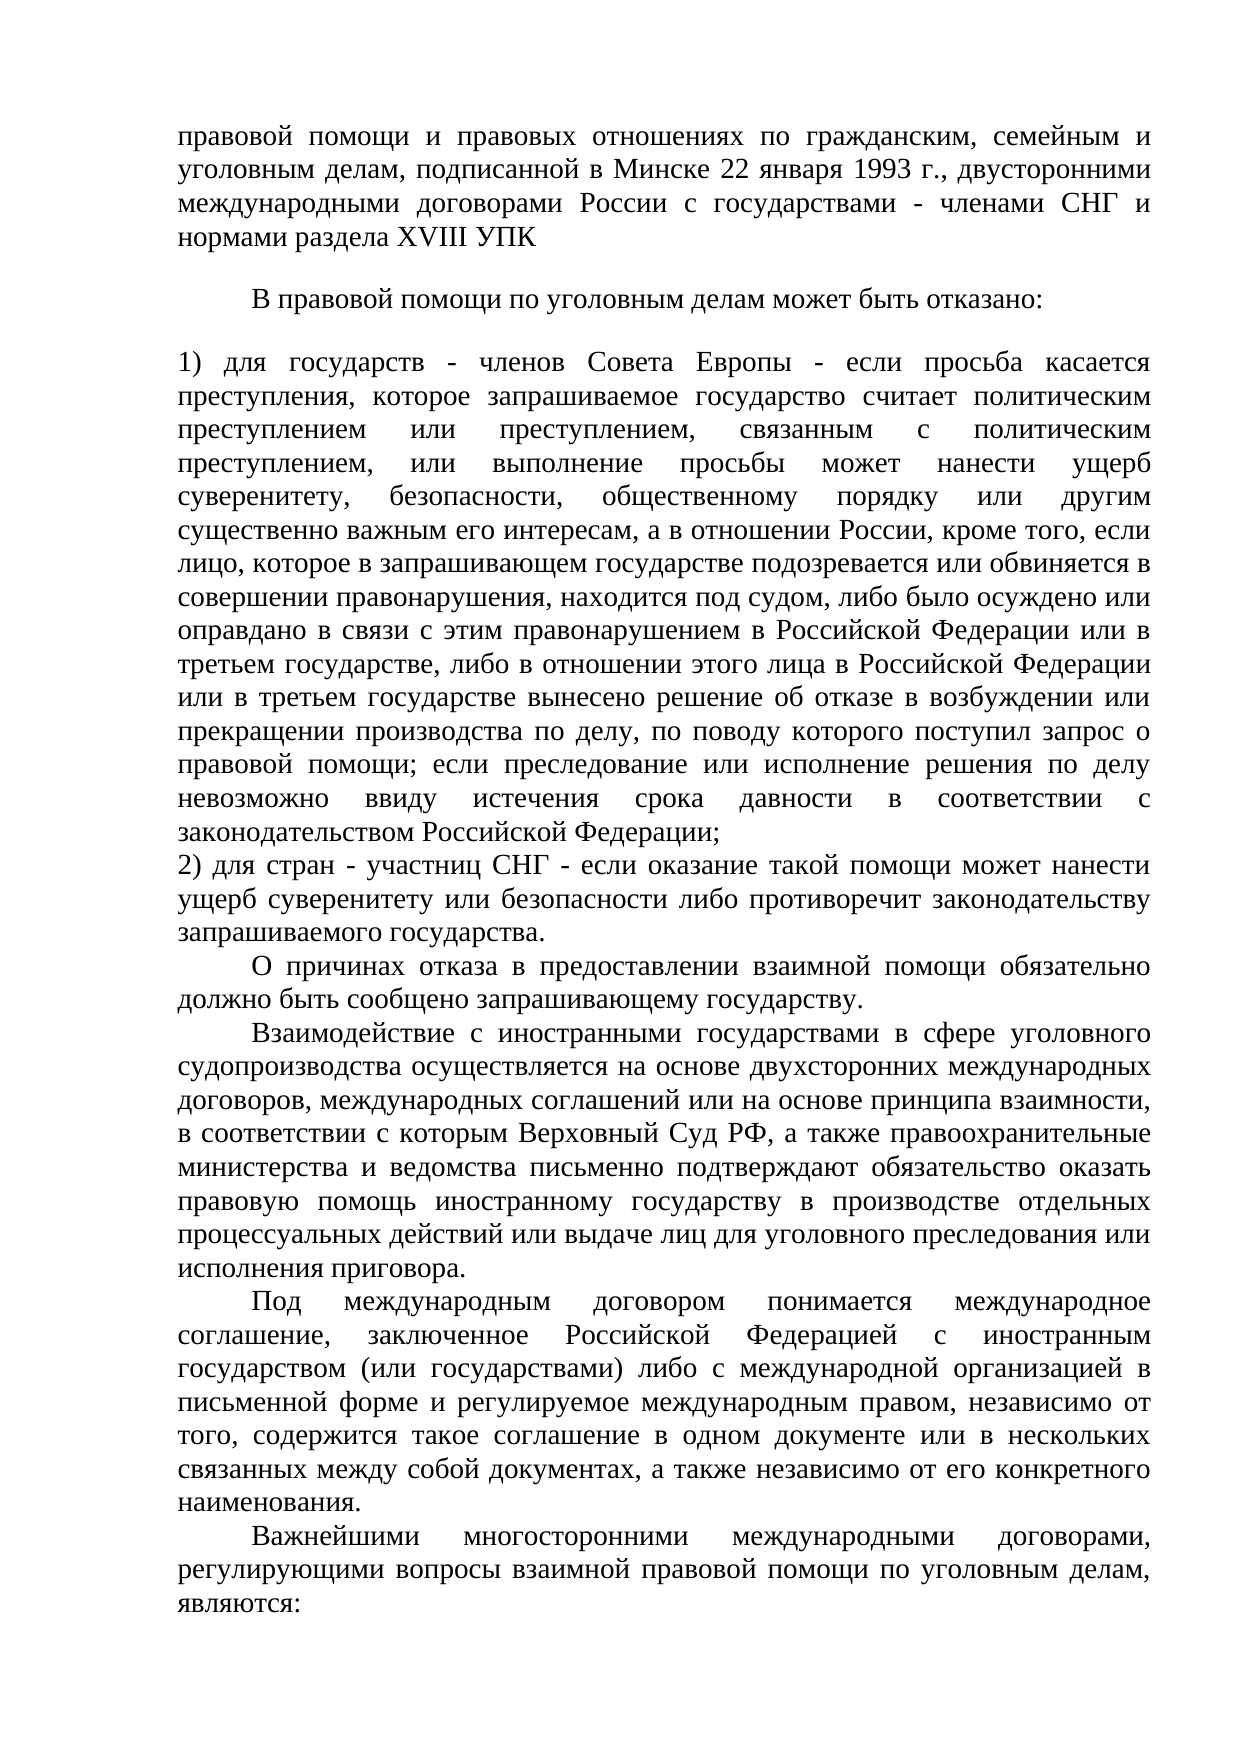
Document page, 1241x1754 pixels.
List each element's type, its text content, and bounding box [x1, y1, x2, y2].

text Под международным договором понимается международное соглашение, заключенное Российской Федерацией с иностранным государством (или государствами) либо с международной организацией в письменной форме и регулируемое международным правом, независимо от того, содержится такое соглашение в одном документе или в нескольких связанных между собой документах, а также независимо от его конкретного наименования. [177, 1283, 1152, 1518]
text О причинах отказа в предоставлении взаимной помощи обязательно должно быть сообщено запрашивающему государству. [177, 948, 1152, 1015]
text 2) для стран - участниц СНГ - если оказание такой помощи может нанести ущерб суверенитету или безопасности либо противоречит законодательству запрашиваемого государства. [177, 847, 1152, 948]
text В правовой помощи по уголовным делам может быть отказано: [177, 281, 1152, 315]
text Взаимодействие с иностранными государствами в сфере уголовного судопроизводства осуществляется на основе двухсторонних международных договоров, международных соглашений или на основе принципа взаимности, в соответствии с которым Верховный Суд РФ, а также правоохранительные министерства и ведомства письменно подтверждают обязательство оказать правовую помощь иностранному государству в производстве отдельных процессуальных действий или выдаче лиц для уголовного преследования или исполнения приговора. [177, 1015, 1152, 1283]
text Важнейшими многосторонними международными договорами, регулирующими вопросы взаимной правовой помощи по уголовным делам, являются: [177, 1518, 1152, 1619]
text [177, 118, 1152, 252]
text 1) для государств - членов Совета Европы - если просьба касается преступления, которое запрашиваемое государство считает политическим преступлением или преступлением, связанным с политическим преступлением, или выполнение просьбы может нанести ущерб суверенитету, безопасности, общественному порядку или другим существенно важным его интересам, а в отношении России, кроме того, если лицо, которое в запрашивающем государстве подозревается или обвиняется в совершении правонарушения, находится под судом, либо было осуждено или оправдано в связи с этим правонарушением в Российской Федерации или в третьем государстве, либо в отношении этого лица в Российской Федерации или в третьем государстве вынесено решение об отказе в возбуждении или прекращении производства по делу, по поводу которого поступил запрос о правовой помощи; если преследование или исполнение решения по делу невозможно ввиду истечения срока давности в соответствии с законодательством Российской Федерации; [177, 344, 1152, 847]
